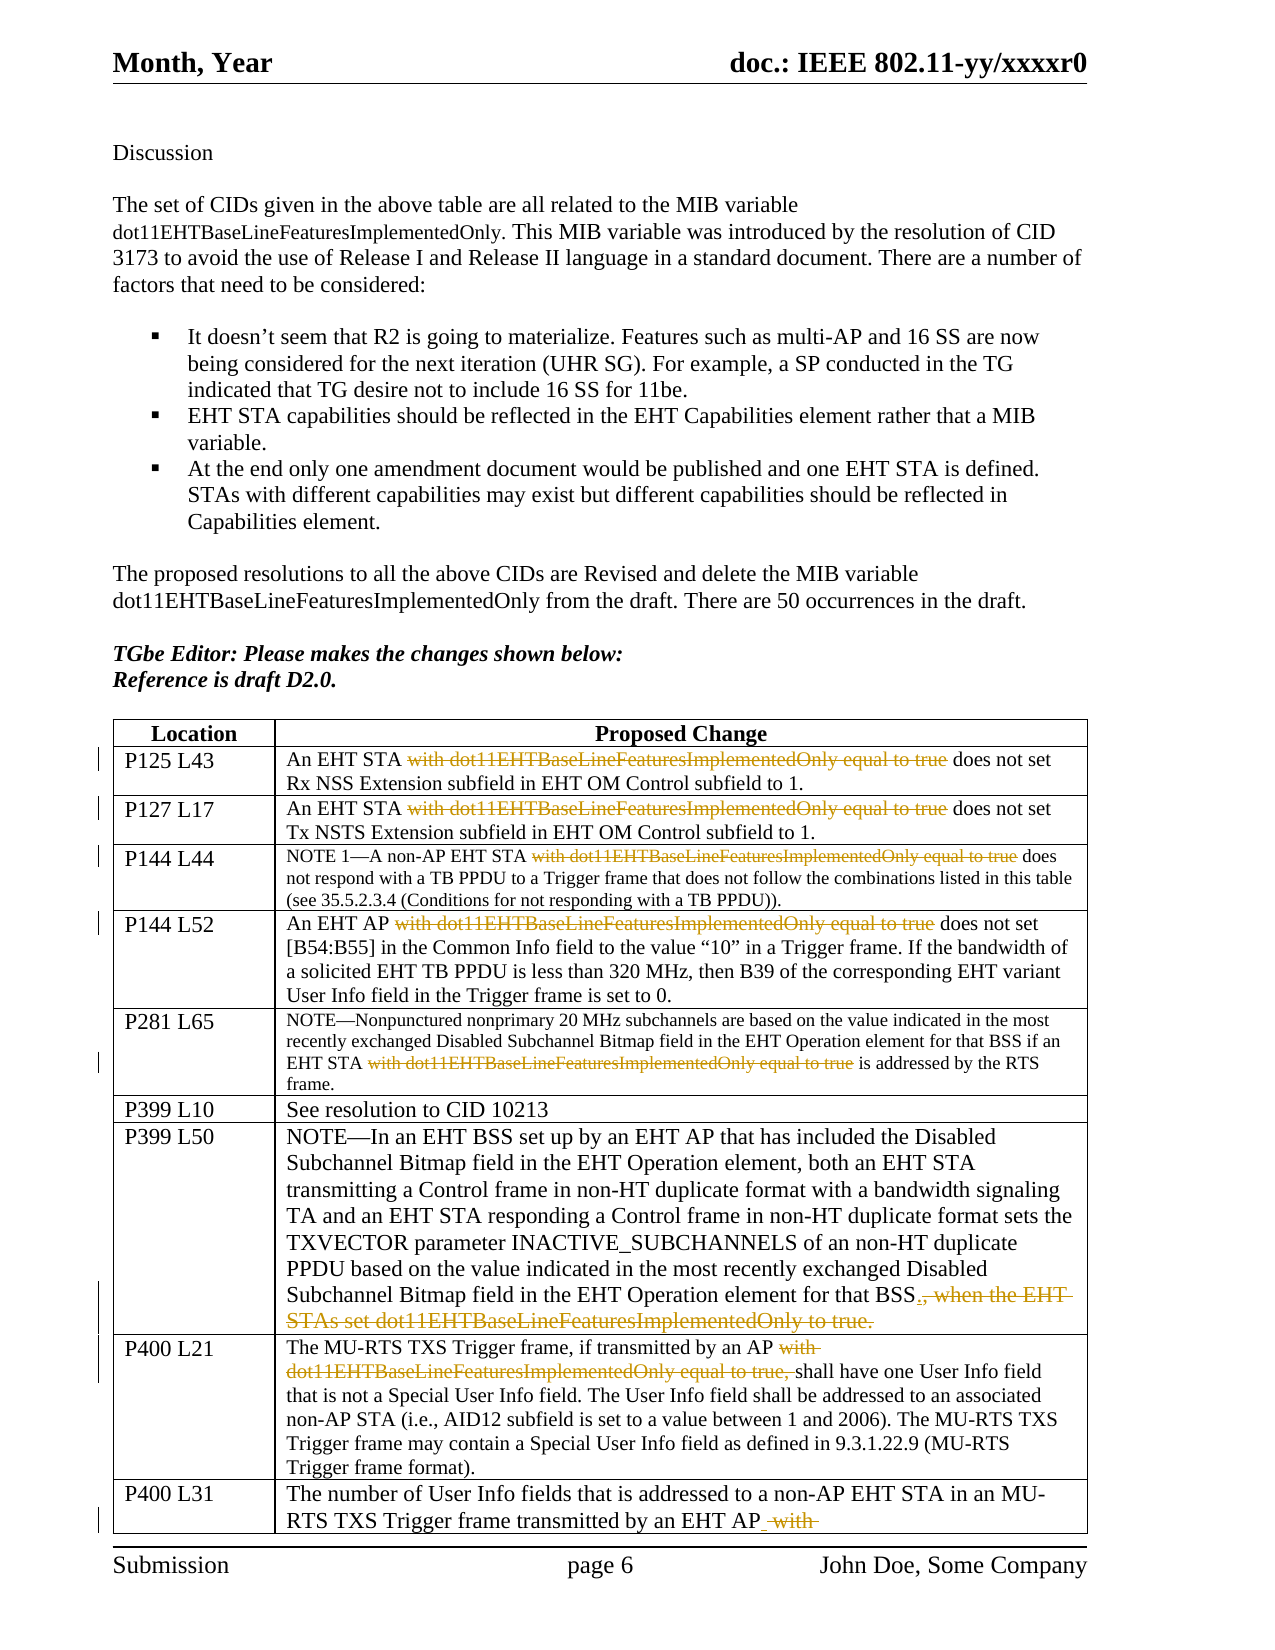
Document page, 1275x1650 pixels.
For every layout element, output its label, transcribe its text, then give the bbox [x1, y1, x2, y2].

table_cell P144 L52 [114, 911, 274, 1007]
list At the end only one amendment document would be published and one EHT STA is defined. STAs with different capabilities may exist but different capabilities should be reflected in Capabilities element. [150, 455, 1087, 534]
list EHT STA capabilities should be reflected in the EHT Capabilities element rather that a MIB variable. [150, 402, 1087, 455]
table_cell The number of User Info fields that is addressed to a non-AP EHT STA in an MU-RTS TXS Trigger frame transmitted by an EHT APshall be 1. [276, 1480, 1087, 1533]
table_cell P400 L21 [114, 1335, 274, 1479]
table_cell An EHT AP does not set [B54:B55] in the Common Info field to the value “10” in a Trigger frame. If the bandwidth of a solicited EHT TB PPDU is less than 320 MHz, then B39 of the corresponding EHT variant User Info field in the Trigger frame is set to 0. [276, 911, 1087, 1007]
text TGbe Editor: Please makes the changes shown below: [112, 639, 1087, 666]
list It doesn’t seem that R2 is going to materialize. Features such as multi-AP and 16 SS are now being considered for the next iteration (UHR SG). For example, a SP conducted in the TG indicated that TG desire not to include 16 SS for 11be. [150, 323, 1087, 402]
table_cell NOTE—In an EHT BSS set up by an EHT AP that has included the Disabled Subchannel Bitmap field in the EHT Operation element, both an EHT STA transmitting a Control frame in non-HT duplicate format with a bandwidth signaling TA and an EHT STA responding a Control frame in non-HT duplicate format sets the TXVECTOR parameter INACTIVE_SUBCHANNELS of an non-HT duplicate PPDU based on the value indicated in the most recently exchanged Disabled Subchannel Bitmap field in the EHT Operation element for that BSS [276, 1123, 1087, 1334]
table_cell See resolution to CID 10213 [276, 1096, 1087, 1122]
table_cell P127 L17 [114, 796, 274, 844]
table_cell P281 L65 [114, 1009, 274, 1095]
text Reference is draft D2.0. [112, 666, 1087, 692]
text Discussion [112, 139, 1087, 165]
table_header Proposed Change [276, 720, 1087, 746]
text The set of CIDs given in the above table are all related to the MIB variable dot11EHTBaseLineFeaturesImplementedOnly. This MIB variable was introduced by the resolution of CID 3173 to avoid the use of Release I and Release II language in a standard document. There are a number of factors that need to be considered: [112, 192, 1087, 297]
table_cell P125 L43 [114, 747, 274, 795]
table_cell NOTE—Nonpunctured nonprimary 20 MHz subchannels are based on the value indicated in the most recently exchanged Disabled Subchannel Bitmap field in the EHT Operation element for that BSS if an EHT STA is addressed by the RTS frame. [276, 1009, 1087, 1095]
table_cell An EHT STA does not set Tx NSTS Extension subfield in EHT OM Control subfield to 1. [276, 796, 1087, 844]
table_cell The MU-RTS TXS Trigger frame, if transmitted by an AP shall have one User Info field that is not a Special User Info field. The User Info field shall be addressed to an associated non-AP STA (i.e., AID12 subfield is set to a value between 1 and 2006). The MU-RTS TXS Trigger frame may contain a Special User Info field as defined in 9.3.1.22.9 (MU-RTS Trigger frame format). [276, 1335, 1087, 1479]
table_cell P400 L31 [114, 1480, 274, 1533]
table_cell NOTE 1—A non-AP EHT STA does not respond with a TB PPDU to a Trigger frame that does not follow the combinations listed in this table (see 35.5.2.3.4 (Conditions for not responding with a TB PPDU)). [276, 845, 1087, 910]
table_cell P144 L44 [114, 845, 274, 910]
table_cell P399 L50 [114, 1123, 274, 1334]
text The proposed resolutions to all the above CIDs are Revised and delete the MIB variable dot11EHTBaseLineFeaturesImplementedOnly from the draft. There are 50 occurrences in the draft. [112, 561, 1087, 613]
table_header Location [114, 720, 274, 746]
table_cell An EHT STA does not set Rx NSS Extension subfield in EHT OM Control subfield to 1. [276, 747, 1087, 795]
table_cell P399 L10 [114, 1096, 274, 1122]
